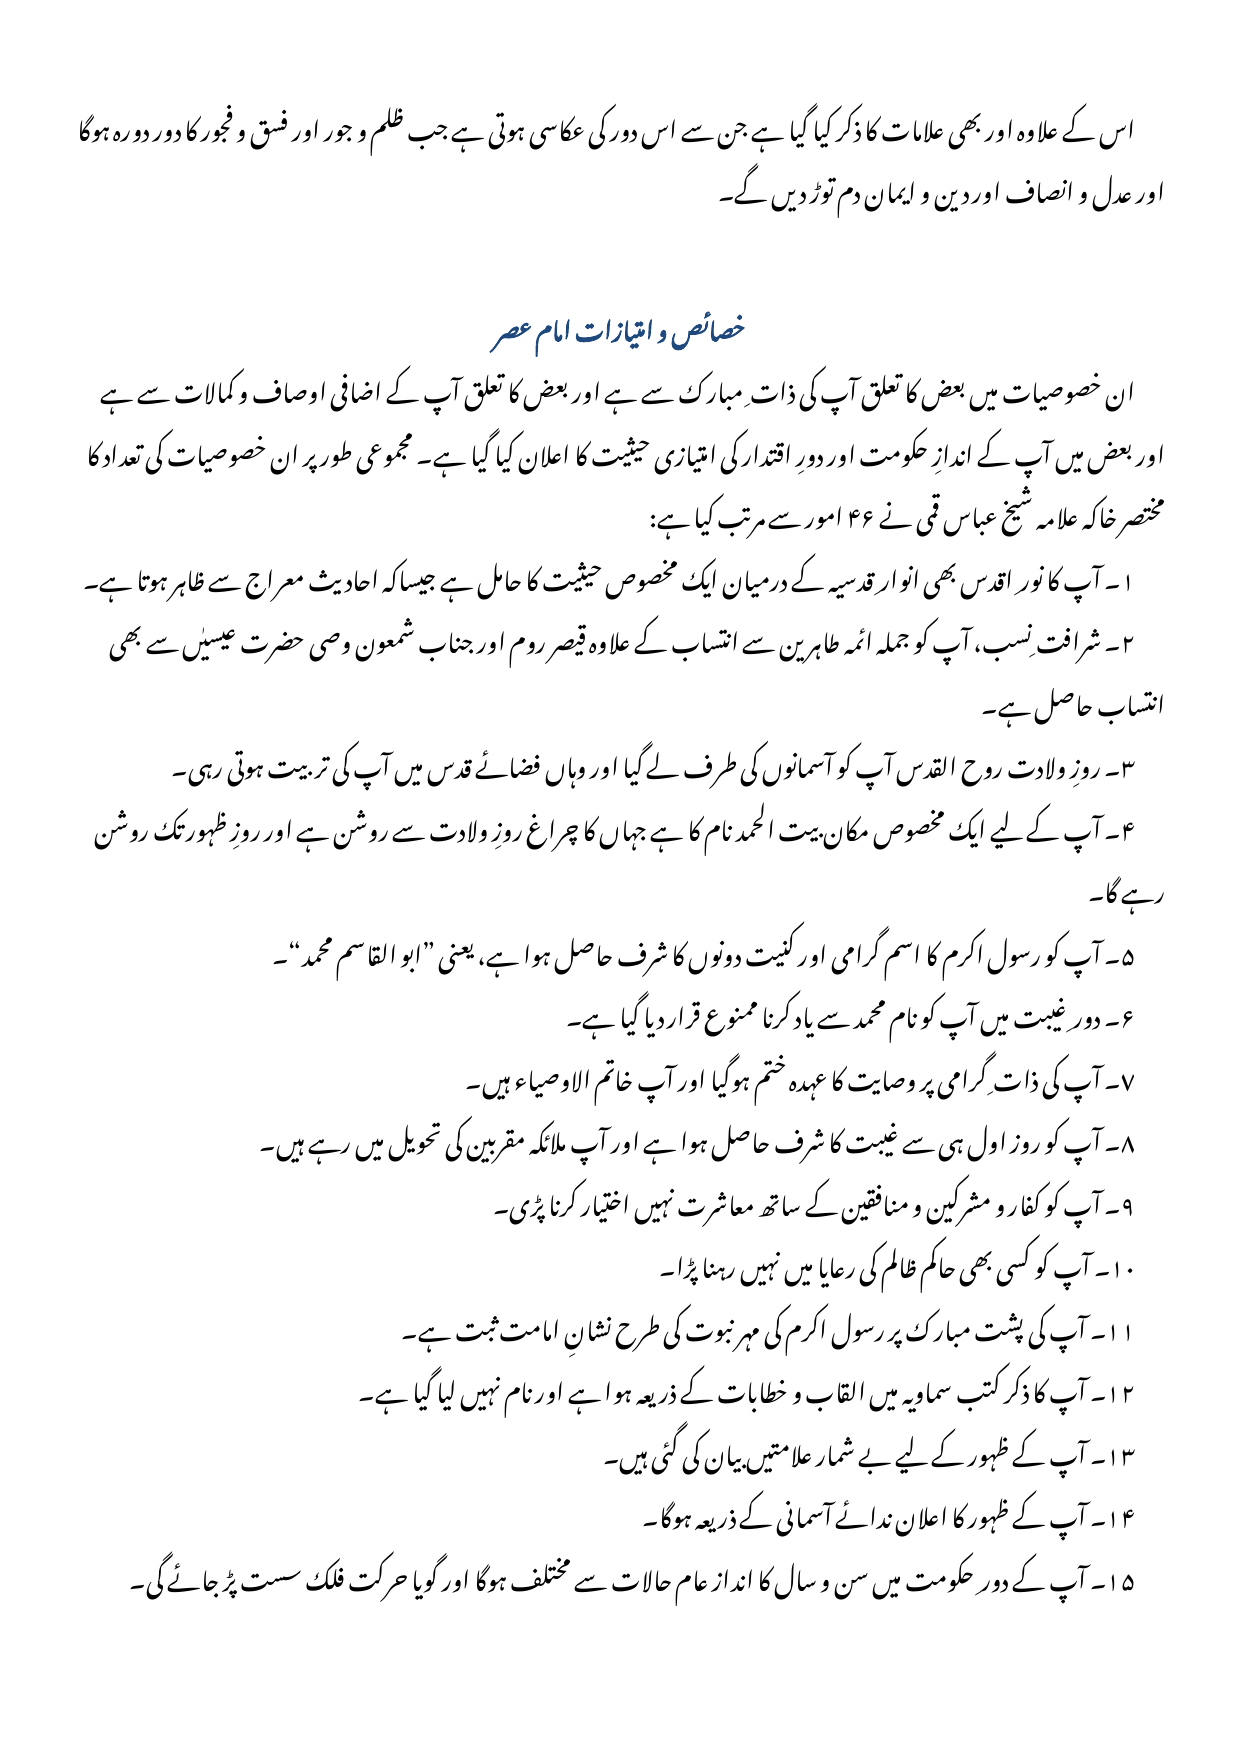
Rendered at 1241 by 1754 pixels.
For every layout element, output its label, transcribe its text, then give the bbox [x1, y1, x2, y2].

text ۱۱۔ آپ کی پشت مبارک پر رسول اکرم کی مہر نبوت کی طرح نشانِ امامت ثبت ہے۔ [75, 1294, 1165, 1356]
text ۷۔ آپ کی ذات ِ گرامی پر وصایت کا عہدہ ختم ہوگیا اور آپ خاتم الاوصیاء ہیں۔ [75, 1044, 1165, 1106]
text ۸۔ آپ کو روز اول ہی سے غیبت کا شرف حاصل ہوا ہے اور آپ ملائکہ مقربین کی تحویل میں رہے ہیں۔ [75, 1106, 1165, 1169]
text ۱۔ آپ کا نور ِ اقدس بھی انوار ِ قدسیہ کے درمیان ایک مخصوص حیثیت کا حامل ہے جیساکہ احادیث معراج سے ظاہر ہوتا ہے۔ [75, 544, 1165, 606]
text ۴۔ آپ کے لیے ایک مخصوص مکان بیت الحمد نام کا ہے جہاں کا چراغ روزِ ولادت سے روشن ہے اور روزِ ظہور تک روشن رہے گا۔ [75, 794, 1165, 919]
text ۹۔ آپ کو کفار و مشرکین و منافقین کے ساتھ معاشرت نہیں اختیار کرنا پڑی۔ [75, 1169, 1165, 1231]
text ۲۔ شرافت ِنسب، آپ کو جملہ ائمہ طاہرین سے انتساب کے علاوہ قیصر روم اور جناب شمعون وصی حضرت عیسیٰں سے بھی انتساب حاصل ہے۔ [75, 606, 1165, 731]
text ۱۰۔ آپ کو کسی بھی حاکم ظالم کی رعایا میں نہیں رہنا پڑا۔ [75, 1231, 1165, 1294]
text ۱۴۔ آپ کے ظہور کا اعلان ندائے آسمانی کے ذریعہ ہوگا۔ [75, 1481, 1165, 1544]
text ۱۲۔ آپ کا ذکر کتب سماویہ میں القاب و خطابات کے ذریعہ ہوا ہے اور نام نہیں لیا گیا ہے۔ [75, 1356, 1165, 1419]
text ۳۔ روزِ ولادت روح القدس آپ کو آسمانوں کی طرف لے گیا اور وہاں فضائے قدس میں آپ کی تربیت ہوتی رہی۔ [75, 731, 1165, 794]
text ۱۳۔ آپ کے ظہور کے لیے بے شمار علامتیں بیان کی گئی ہیں۔ [75, 1419, 1165, 1481]
text اس کے علاوہ اور بھی علامات کا ذکر کیا گیا ہے جن سے اس دور کی عکاسی ہوتی ہے جب ظلم و جور اور فسق و فجور کا دور دورہ ہوگا اور عدل و انصاف اور دین و ایمان دم توڑ دیں گے۔ [75, 94, 1165, 219]
text ۶۔ دور ِ غیبت میں آپ کو نام محمد سے یاد کرنا ممنوع قرار دیا گیا ہے۔ [75, 981, 1165, 1044]
text ان خصوصیات میں بعض کا تعلق آپ کی ذات ِ مبارک سے ہے اور بعض کا تعلق آپ کے اضافی اوصاف و کمالات سے ہے اور بعض میں آپ کے اندازِ حکومت اور دورِ اقتدار کی امتیازی حیثیت کا اعلان کیا گیا ہے۔ مجموعی طور پر ان خصوصیات کی تعداد کا مختصر خاکہ علامہ شیخ عباس قمی نے ۴۶ امور سے مرتب کیا ہے: [75, 356, 1165, 544]
text ۵۔ آپ کو رسول اکرم کا اسم گرامی اور کنیت دونوں کا شرف حاصل ہوا ہے، یعنی ”ابو القاسم محمد“۔ [75, 919, 1165, 981]
subtitle خصائص و امتیازات امام عصر [75, 294, 1165, 356]
text ۱۵۔ آپ کے دور ِ حکومت میں سن و سال کا انداز عام حالات سے مختلف ہوگا اور گویا حرکت فلک سست پڑ جائے گی۔ [75, 1544, 1165, 1606]
